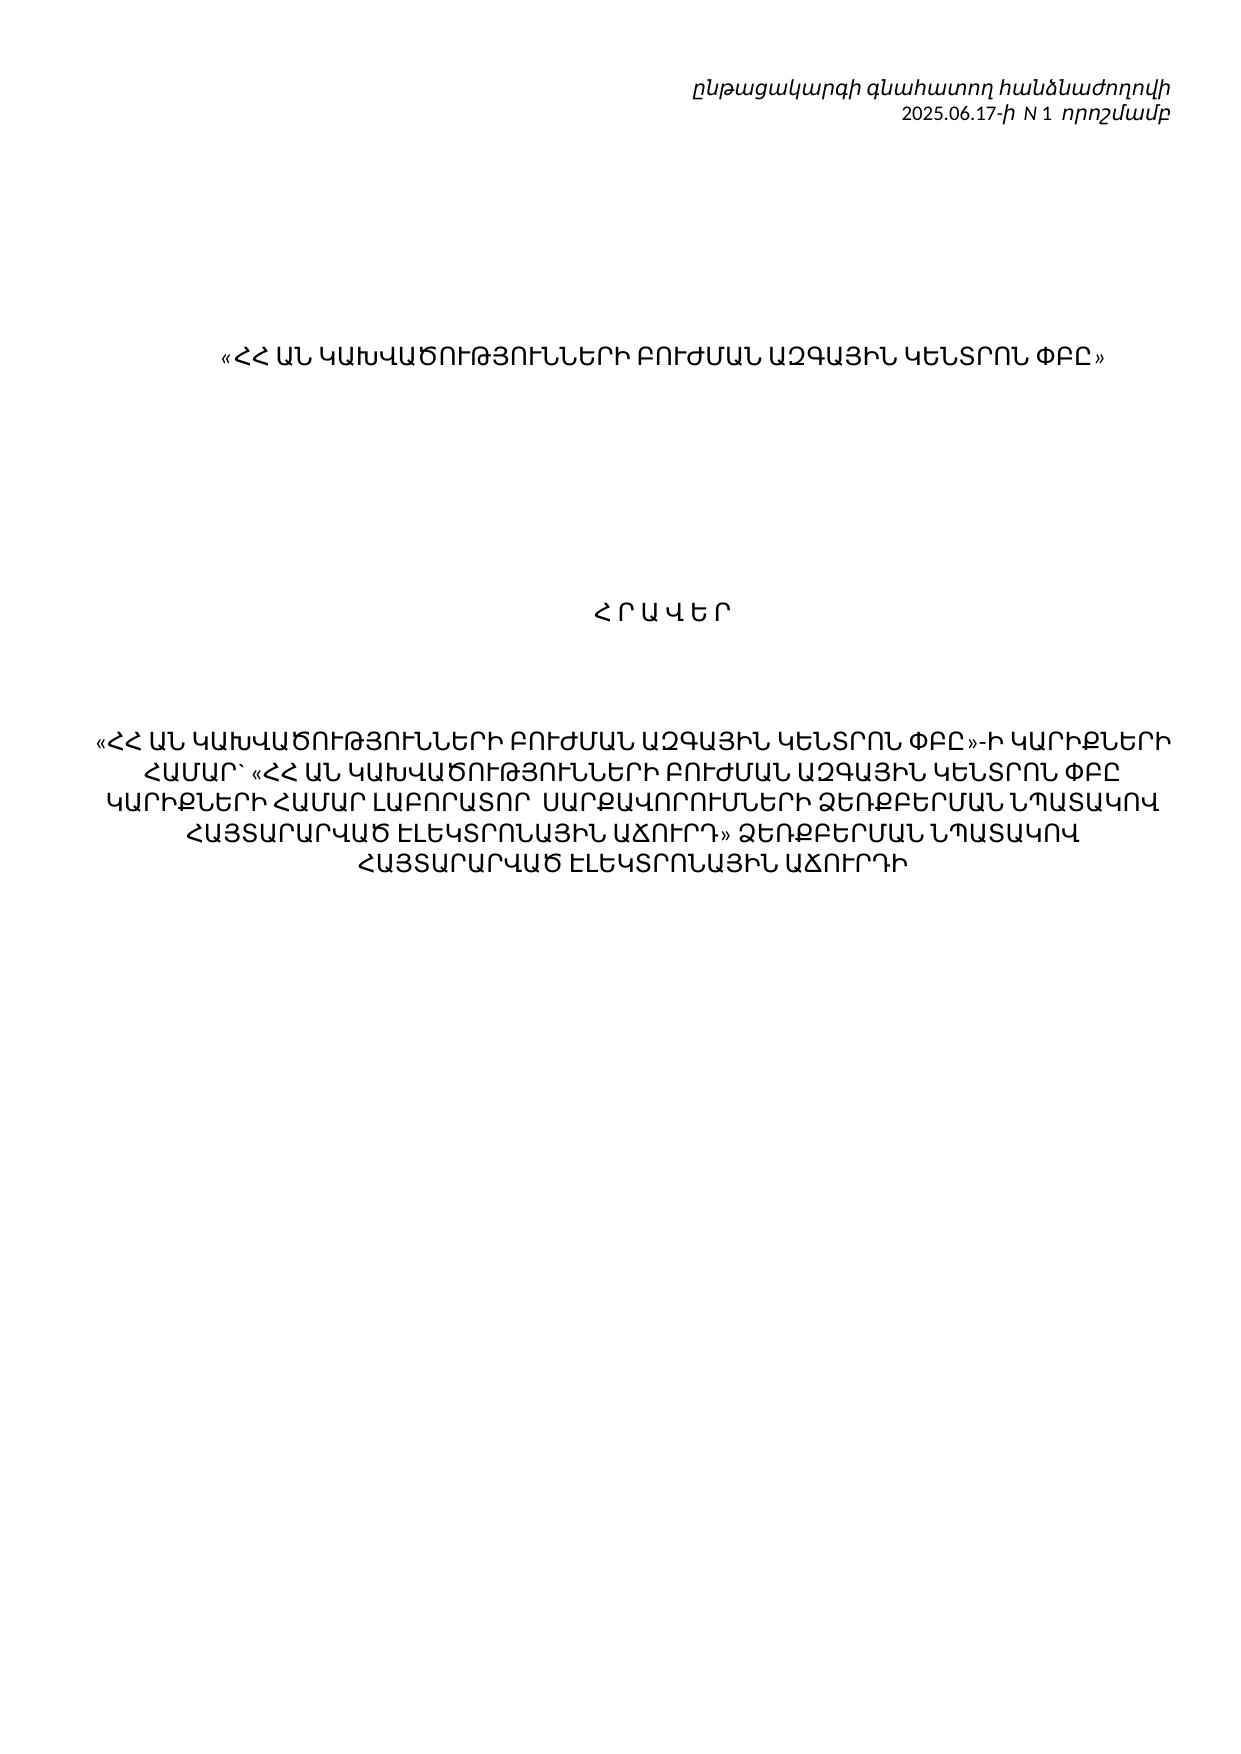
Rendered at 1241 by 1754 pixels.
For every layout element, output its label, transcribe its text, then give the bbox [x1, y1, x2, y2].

text « ՀՀ ԱՆ ԿԱԽՎԱԾՈՒԹՅՈՒՆՆԵՐԻ ԲՈՒԺՄԱՆ ԱԶԳԱՅԻՆ ԿԵՆՏՐՈՆ ՓԲԸ» [94, 341, 1172, 371]
text 2025.06.17 -ի N 1 որոշմամբ [94, 100, 1171, 126]
text «ՀՀ ԱՆ ԿԱԽՎԱԾՈՒԹՅՈՒՆՆԵՐԻ ԲՈՒԺՄԱՆ ԱԶԳԱՅԻՆ ԿԵՆՏՐՈՆ ՓԲԸ»-Ի ԿԱՐԻՔՆԵՐԻ ՀԱՄԱՐ` «ՀՀ ԱՆ ԿԱԽՎԱԾՈՒԹՅՈՒՆՆԵՐԻ ԲՈՒԺՄԱՆ ԱԶԳԱՅԻՆ ԿԵՆՏՐՈՆ ՓԲԸ ԿԱՐԻՔՆԵՐԻ ՀԱՄԱՐ ԼԱԲՈՐԱՏՈՐ ՍԱՐՔԱՎՈՐՈՒՄՆԵՐԻ ՁԵՌՔԲԵՐՄԱՆ ՆՊԱՏԱԿՈՎ ՀԱՅՏԱՐԱՐՎԱԾ ԷԼԵԿՏՐՈՆԱՅԻՆ ԱՃՈՒՐԴ» ՁԵՌՔԲԵՐՄԱՆ ՆՊԱՏԱԿՈՎ ՀԱՅՏԱՐԱՐՎԱԾ ԷԼԵԿՏՐՈՆԱՅԻՆ ԱՃՈՒՐԴԻ [94, 726, 1172, 879]
text ընթացակարգի գնահատող հանձնաժողովի [94, 75, 1171, 100]
text Հ Ր Ա Վ Ե Ր [94, 597, 1172, 628]
